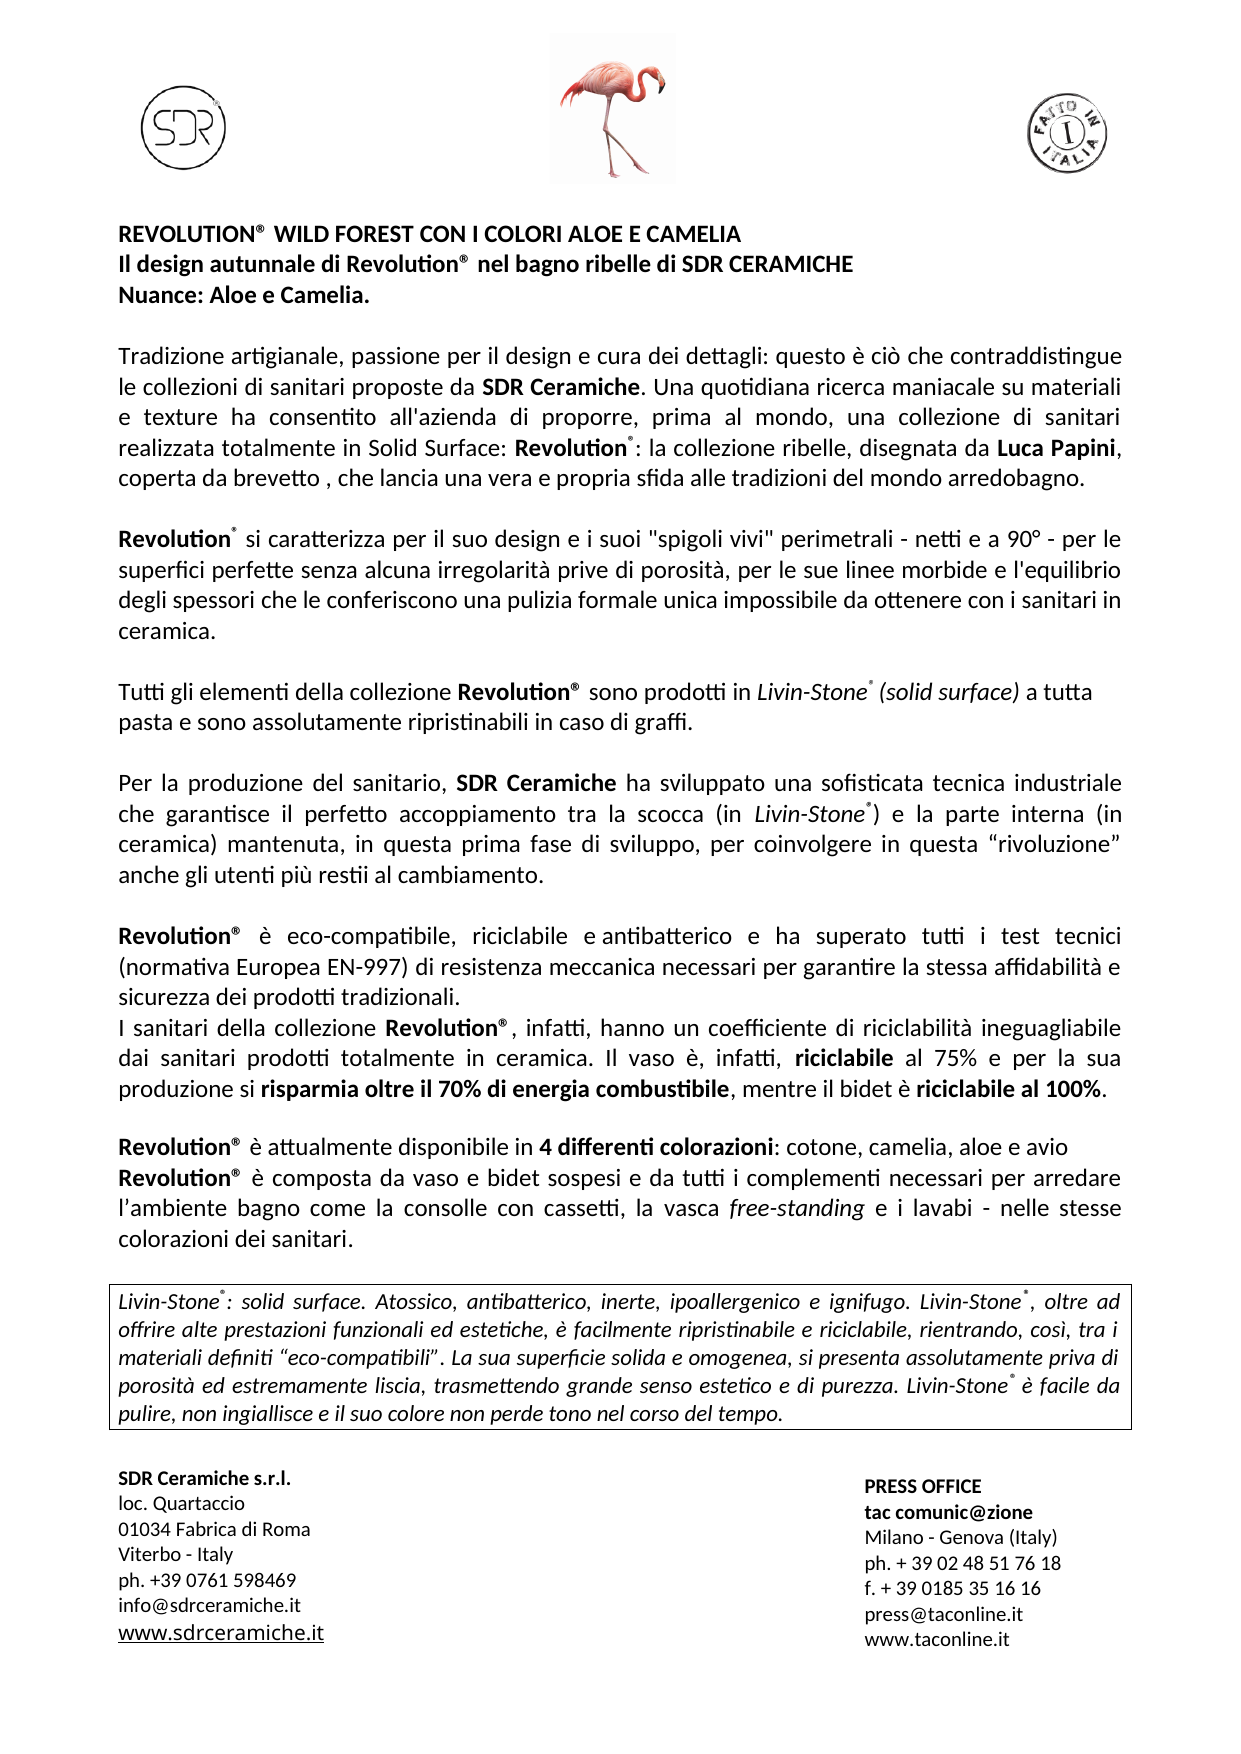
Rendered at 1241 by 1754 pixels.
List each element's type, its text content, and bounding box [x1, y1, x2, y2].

picture [549, 33, 676, 184]
text Per la produzione del sanitario, SDR Ceramiche ha sviluppato una sofisticata tecnica industriale che garantisce il perfetto accoppiamento tra la scocca (in Livin-Stone®) e la parte interna (in ceramica) mantenuta, in questa prima fase di sviluppo, per coinvolgere in questa “rivoluzione” anche gli utenti più restii al cambiamento. [118, 767, 1123, 889]
picture [136, 81, 230, 172]
text Tutti gli elementi della collezione Revolution® sono prodotti in Livin-Stone® (solid surface) a tutta pasta e sono assolutamente ripristinabili in caso di graffi. [118, 676, 1122, 737]
text Revolution® si caratterizza per il suo design e i suoi "spigoli vivi" perimetrali - netti e a 90° - per le superfici perfette senza alcuna irregolarità prive di porosità, per le sue linee morbide e l'equilibrio degli spessori che le conferiscono una pulizia formale unica impossibile da ottenere con i sanitari in ceramica. [118, 523, 1123, 645]
text Tradizione artigianale, passione per il design e cura dei dettagli: questo è ciò che contraddistingue le collezioni di sanitari proposte da SDR Ceramiche. Una quotidiana ricerca maniacale su materiali e texture ha consentito all'azienda di proporre, prima al mondo, una collezione di sanitari realizzata totalmente in Solid Surface: Revolution®: la collezione ribelle, disegnata da Luca Papini, coperta da brevetto , che lancia una vera e propria sfida alle tradizioni del mondo arredobagno. [118, 340, 1122, 493]
text I sanitari della collezione Revolution®, infatti, hanno un coefficiente di riciclabilità ineguagliabile dai sanitari prodotti totalmente in ceramica. Il vaso è, infatti, riciclabile al 75% e per la sua produzione si risparmia oltre il 70% di energia combustibile, mentre il bidet è riciclabile al 100%. [118, 1012, 1122, 1103]
text Il design autunnale di Revolution® nel bagno ribelle di SDR CERAMICHE [118, 249, 1122, 279]
text Livin-Stone®: solid surface. Atossico, antibatterico, inerte, ipoallergenico e ignifugo. Livin-Stone®, oltre ad offrire alte prestazioni funzionali ed estetiche, è facilmente ripristinabile e riciclabile, rientrando, così, tra i materiali definiti “eco-compatibili”. La sua superficie solida e omogenea, si presenta assolutamente priva di porosità ed estremamente liscia, trasmettendo grande senso estetico e di purezza. Livin-Stone® è facile da pulire, non ingiallisce e il suo colore non perde tono nel corso del tempo. [110, 1285, 1131, 1429]
text Nuance: Aloe e Camelia. [118, 279, 1122, 310]
text REVOLUTION® WILD FOREST CON I COLORI ALOE E CAMELIA [118, 218, 1122, 249]
text Revolution® è composta da vaso e bidet sospesi e da tutti i complementi necessari per arredare l’ambiente bagno come la consolle con cassetti, la vasca free-standing e i lavabi - nelle stesse colorazioni dei sanitari. [118, 1162, 1122, 1253]
picture [1018, 89, 1115, 175]
text Revolution® è attualmente disponibile in 4 differenti colorazioni: cotone, camelia, aloe e avio [118, 1131, 1122, 1162]
text Revolution® è eco-compatibile, riciclabile e antibatterico e ha superato tutti i test tecnici (normativa Europea EN-997) di resistenza meccanica necessari per garantire la stessa affidabilità e sicurezza dei prodotti tradizionali. [118, 920, 1122, 1012]
